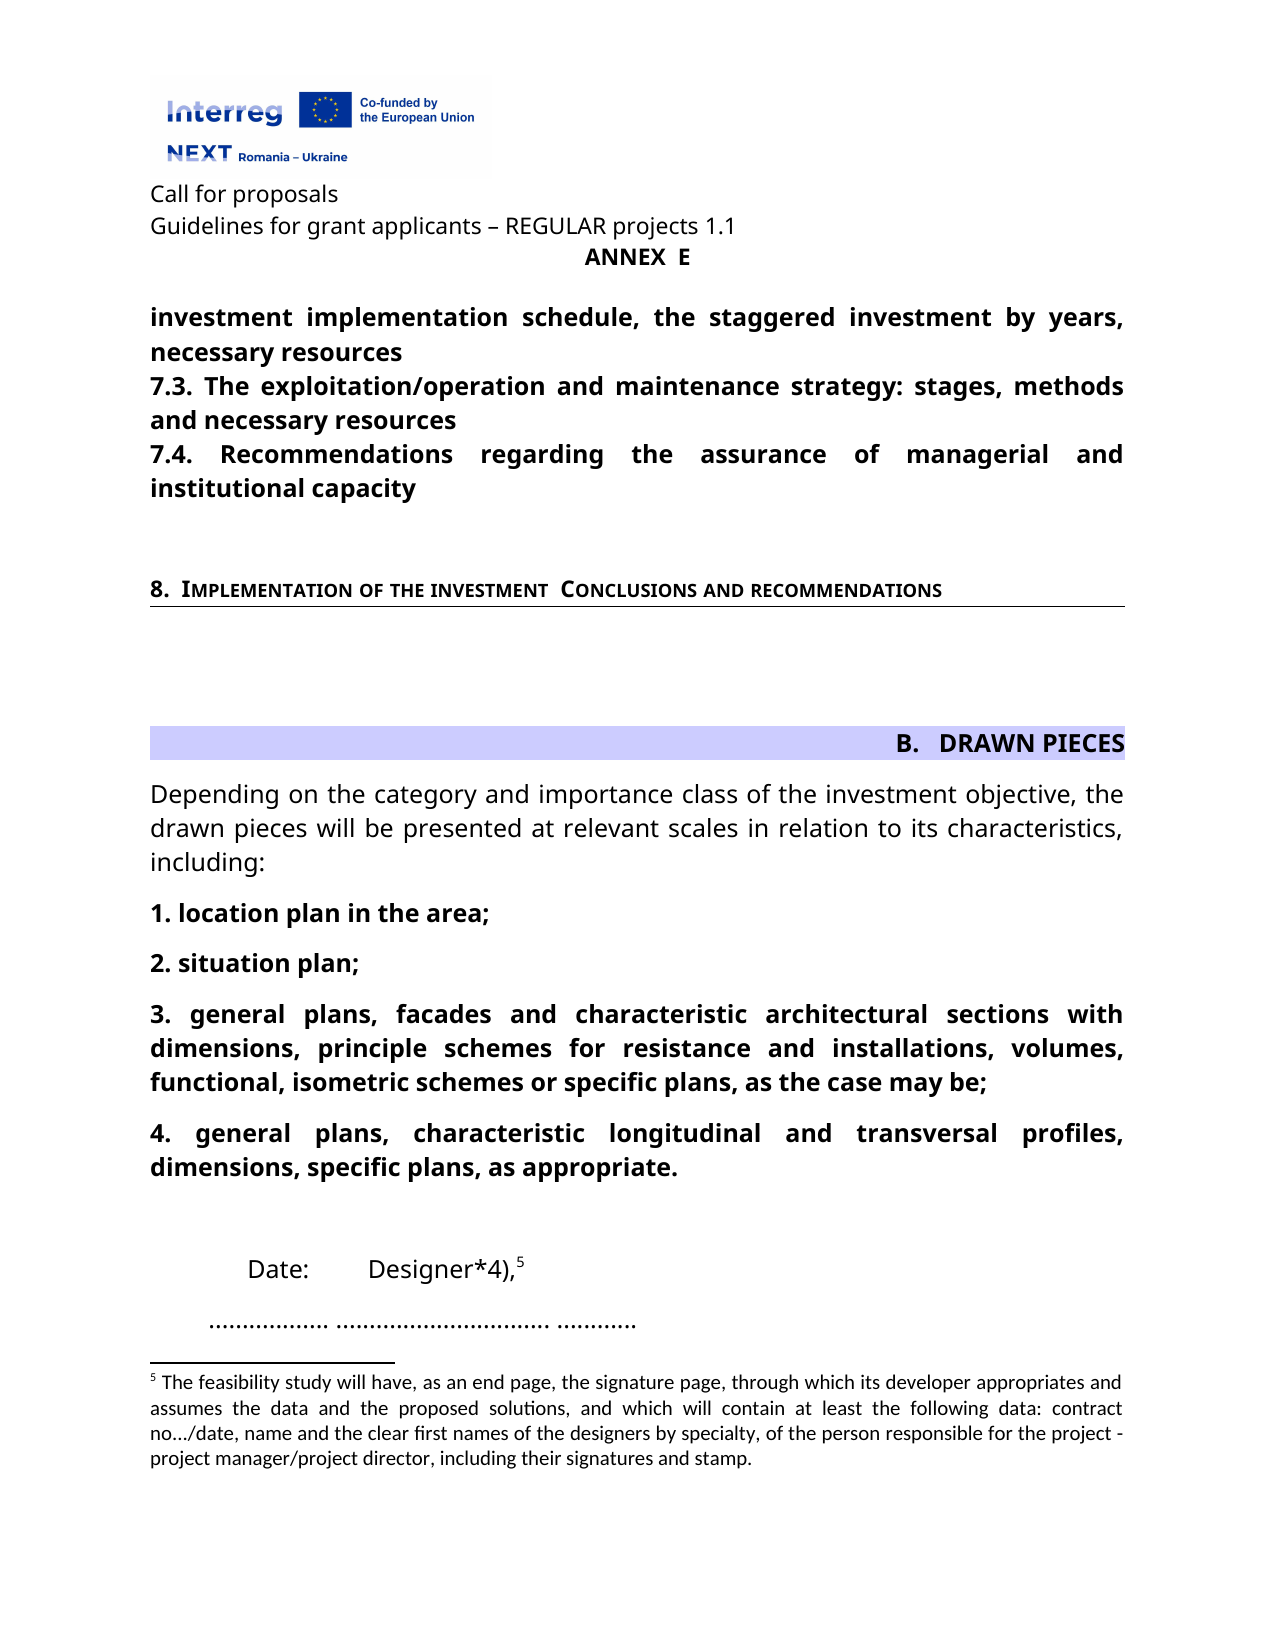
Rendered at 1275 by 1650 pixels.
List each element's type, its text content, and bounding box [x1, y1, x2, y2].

list 8. Implementation of the investment Conclusions and recommendations [150, 573, 1125, 606]
text 2. situation plan; [150, 946, 1125, 980]
text Date: Designer*4), [150, 1251, 1125, 1285]
text .................. ................................ ............ [150, 1302, 1125, 1336]
text Depending on the category and importance class of the investment objective, the drawn pieces will be presented at relevant scales in relation to its characteristics, including: [150, 777, 1125, 879]
text 4. general plans, characteristic longitudinal and transversal profiles, dimensions, specific plans, as appropriate. [150, 1116, 1125, 1184]
picture [150, 75, 492, 179]
text B. DRAWN PIECES [150, 726, 1125, 760]
text 3. general plans, facades and characteristic architectural sections with dimensions, principle schemes for resistance and installations, volumes, functional, isometric schemes or specific plans, as the case may be; [150, 997, 1125, 1099]
text 1. location plan in the area; [150, 895, 1125, 929]
list 7.3. The exploitation/operation and maintenance strategy: stages, methods and necessary resources [150, 368, 1125, 436]
list 7.4. Recommendations regarding the assurance of managerial and institutional capacity [150, 436, 1125, 504]
